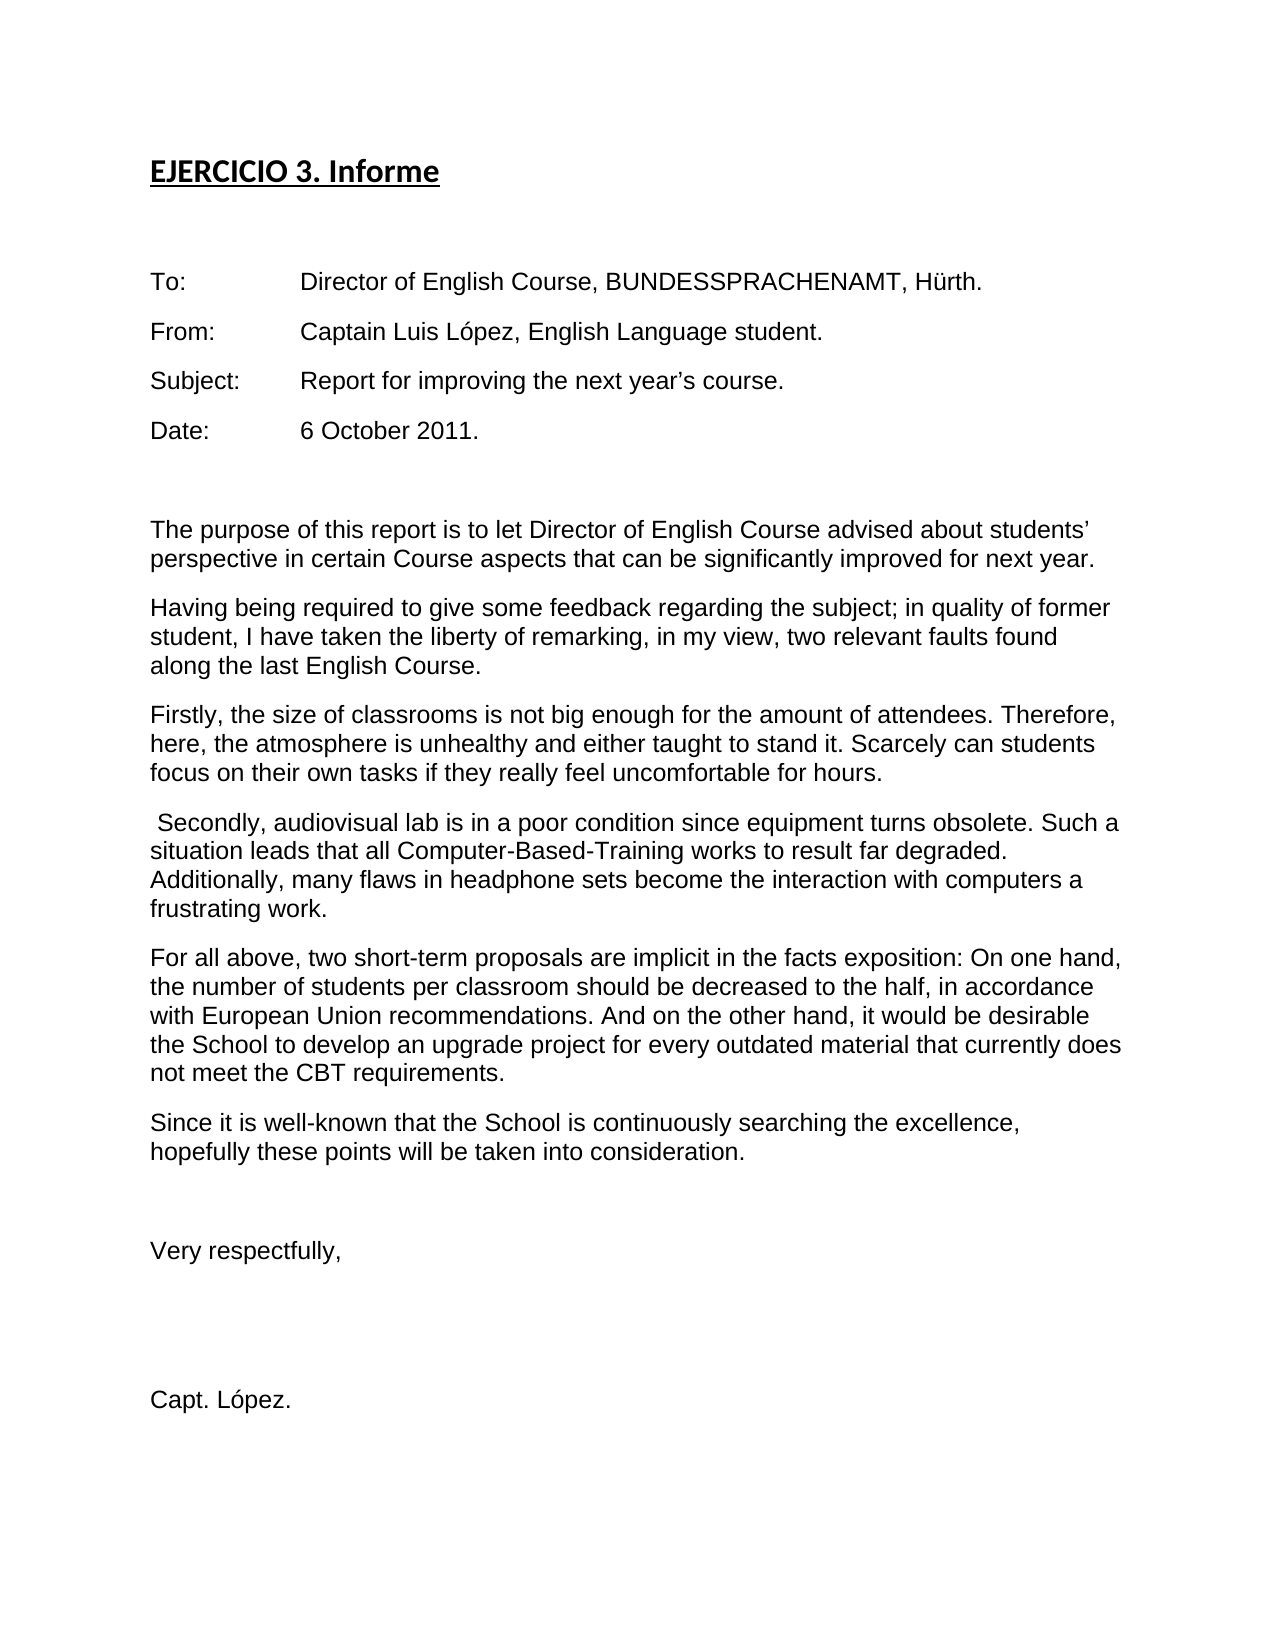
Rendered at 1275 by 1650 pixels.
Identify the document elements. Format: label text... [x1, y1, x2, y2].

text Firstly, the size of classrooms is not big enough for the amount of attendees. Therefore, here, the atmosphere is unhealthy and either taught to stand it. Scarcely can students focus on their own tasks if they really feel uncomfortable for hours. [150, 701, 1125, 787]
text Very respectfully, [150, 1236, 1125, 1265]
text To: Director of English Course, BUNDESSPRACHENAMT, Hürth. [150, 267, 1125, 296]
text Having being required to give some feedback regarding the subject; in quality of former student, I have taken the liberty of remarking, in my view, two relevant faults found along the last English Course. [150, 593, 1125, 680]
text Date: 6 October 2011. [150, 416, 1125, 445]
text The purpose of this report is to let Director of English Course advised about students’ perspective in certain Course aspects that can be significantly improved for next year. [150, 515, 1125, 573]
text For all above, two short-term proposals are implicit in the facts exposition: On one hand, the number of students per classroom should be decreased to the half, in accordance with European Union recommendations. And on the other hand, it would be desirable the School to develop an upgrade project for every outdated material that currently does not meet the CBT requirements. [150, 943, 1125, 1087]
text Subject: Report for improving the next year’s course. [150, 366, 1125, 395]
text Capt. López. [150, 1385, 1125, 1413]
text From: Captain Luis López, English Language student. [150, 317, 1125, 346]
text EJERCICIO 3. Informe [150, 150, 1125, 191]
text Secondly, audiovisual lab is in a poor condition since equipment turns obsolete. Such a situation leads that all Computer-Based-Training works to result far degraded. Additionally, many flaws in headphone sets become the interaction with computers a frustrating work. [150, 808, 1125, 923]
text Since it is well-known that the School is continuously searching the excellence, hopefully these points will be taken into consideration. [150, 1108, 1125, 1166]
